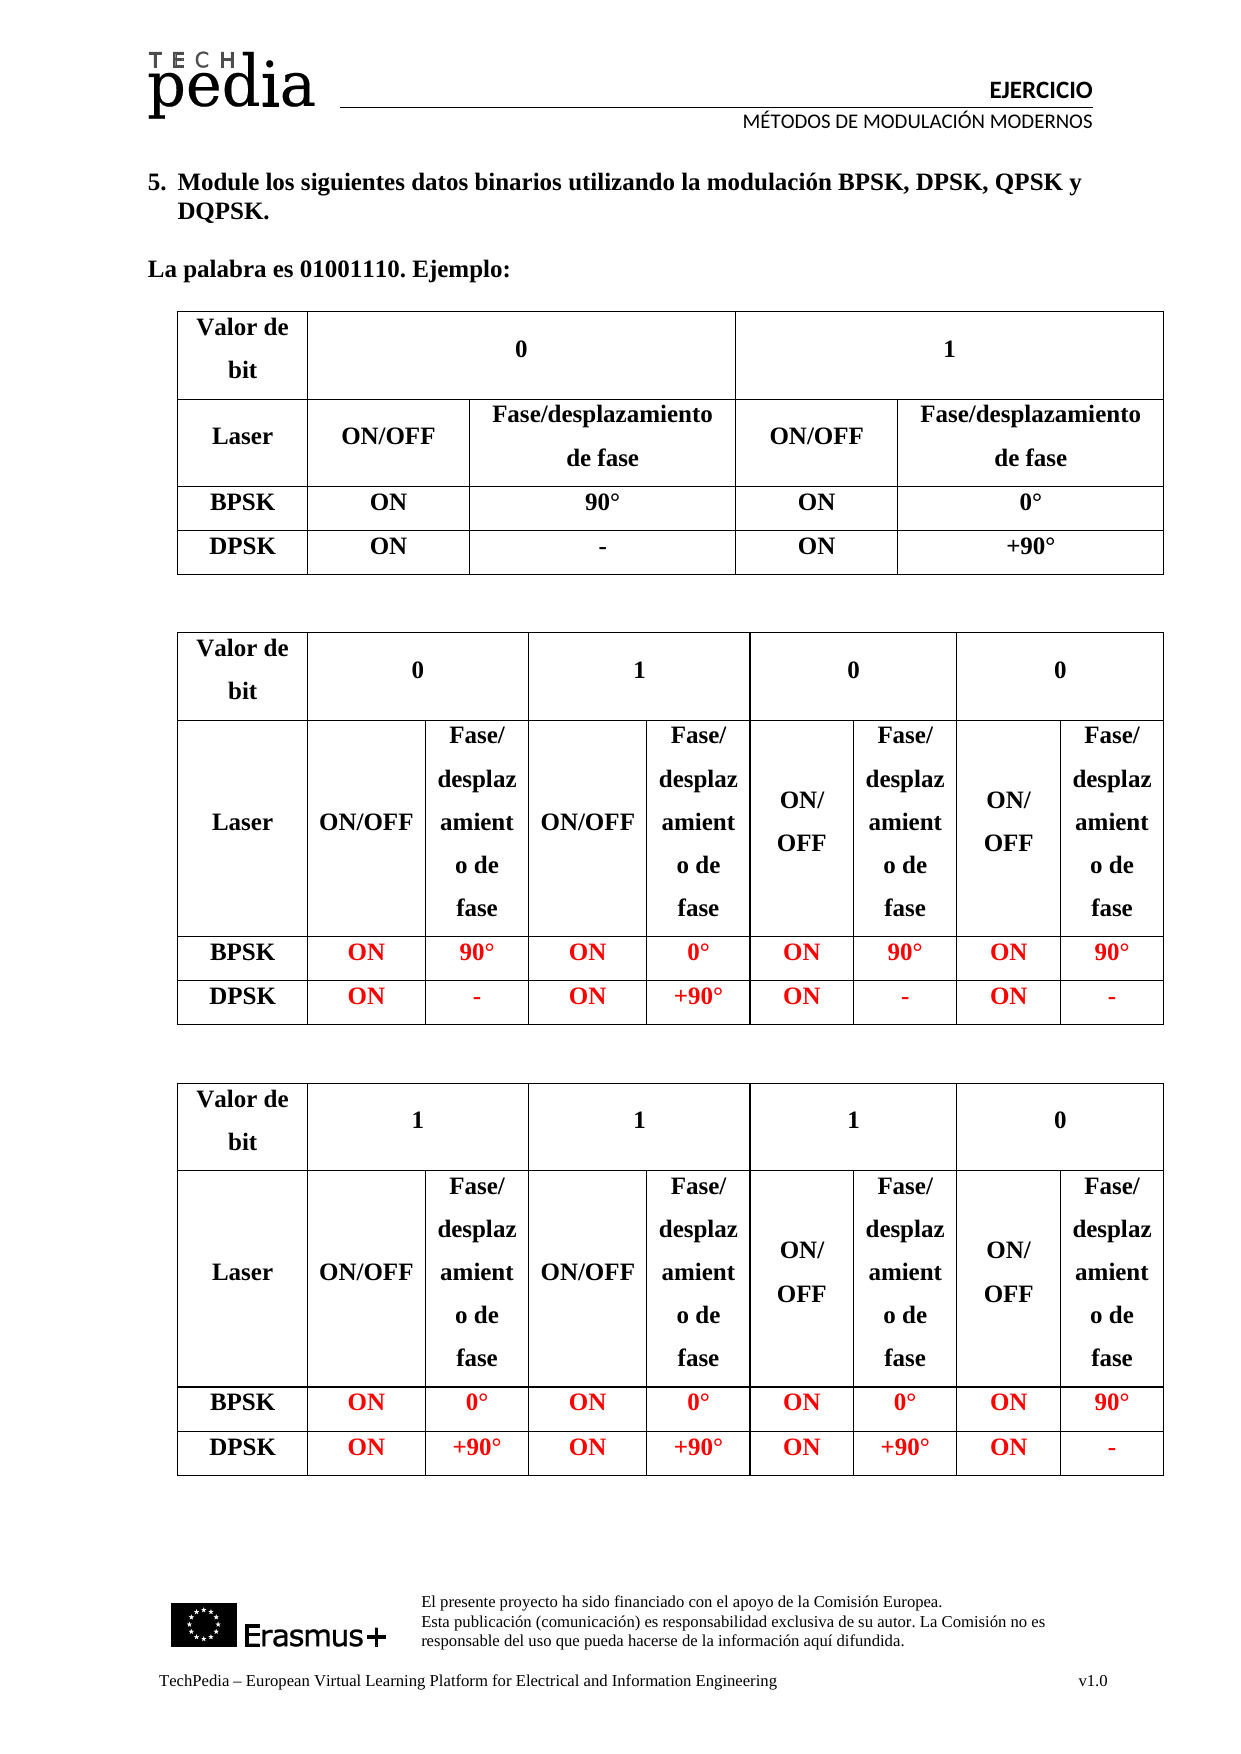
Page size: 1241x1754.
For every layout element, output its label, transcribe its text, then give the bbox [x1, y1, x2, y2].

table_cell - [1061, 1432, 1163, 1474]
table_header 0 [957, 1084, 1163, 1170]
table_cell ON [529, 1388, 646, 1431]
table_cell 90° [1061, 1388, 1163, 1431]
table_cell ON [751, 937, 853, 980]
table_cell ON [308, 1432, 425, 1474]
table_cell DPSK [178, 531, 307, 574]
table_cell 0° [647, 1388, 749, 1431]
table_cell Fase/desplazamiento de fase [854, 1171, 956, 1386]
table_cell - [470, 531, 735, 574]
table_cell - [1061, 981, 1163, 1024]
table_header 1 [308, 1084, 528, 1170]
table_cell ON [529, 1432, 646, 1474]
table_cell ON/OFF [308, 400, 469, 486]
table_cell ON/OFF [308, 721, 425, 936]
table_cell ON [957, 1432, 1060, 1474]
table_cell ON/OFF [529, 1171, 646, 1386]
table_cell ON [308, 1388, 425, 1431]
table_cell ON/OFF [308, 1171, 425, 1386]
table_cell ON [308, 981, 425, 1024]
table_cell ON [957, 937, 1060, 980]
table_cell BPSK [178, 937, 307, 980]
table_cell ON [957, 981, 1060, 1024]
table_cell 0° [426, 1388, 528, 1431]
table_cell Fase/desplazamiento de fase [647, 1171, 749, 1386]
table_cell 90° [470, 487, 735, 530]
table_cell ON [308, 487, 469, 530]
table_cell ON [736, 531, 897, 574]
table_cell BPSK [178, 487, 307, 530]
list La palabra es 01001110. Ejemplo: [148, 254, 1093, 282]
table_cell Laser [178, 721, 307, 936]
table_header 1 [751, 1084, 956, 1170]
table_cell DPSK [178, 981, 307, 1024]
table_header 1 [529, 1084, 749, 1170]
table_cell ON/OFF [751, 721, 853, 936]
table_cell Laser [178, 1171, 307, 1386]
table_cell ON/OFF [529, 721, 646, 936]
table_header 1 [529, 633, 749, 719]
table_cell ON [529, 937, 646, 980]
table_cell ON [308, 531, 469, 574]
table_header Valor de bit [178, 312, 307, 398]
table_cell ON [529, 981, 646, 1024]
table_cell - [426, 981, 528, 1024]
table_cell ON/OFF [751, 1171, 853, 1386]
table_cell +90° [426, 1432, 528, 1474]
table_cell 0° [854, 1388, 956, 1431]
table_header 1 [736, 312, 1163, 398]
table_cell ON [751, 1432, 853, 1474]
table_cell ON [751, 981, 853, 1024]
table_cell ON [308, 937, 425, 980]
table_cell 90° [854, 937, 956, 980]
table_cell Fase/desplazamiento de fase [854, 721, 956, 936]
table_cell - [854, 981, 956, 1024]
table_cell +90° [854, 1432, 956, 1474]
table_cell ON/OFF [957, 721, 1060, 936]
table_cell ON/OFF [736, 400, 897, 486]
table_cell Laser [178, 400, 307, 486]
table_cell 0° [898, 487, 1163, 530]
table_cell Fase/desplazamiento de fase [1061, 1171, 1163, 1386]
table_cell 90° [1061, 937, 1163, 980]
table_cell 0° [647, 937, 749, 980]
table_cell ON [736, 487, 897, 530]
table_cell Fase/desplazamiento de fase [1061, 721, 1163, 936]
table_cell ON/OFF [957, 1171, 1060, 1386]
table_cell +90° [647, 1432, 749, 1474]
table_cell ON [751, 1388, 853, 1431]
table_cell Fase/desplazamiento de fase [426, 1171, 528, 1386]
table_header 0 [751, 633, 956, 719]
table_header 0 [308, 312, 735, 398]
text Module los siguientes datos binarios utilizando la modulación BPSK, DPSK, QPSK y DQPSK. [148, 167, 1093, 225]
table_header Valor de bit [178, 1084, 307, 1170]
table_cell BPSK [178, 1388, 307, 1431]
table_cell +90° [898, 531, 1163, 574]
table_cell Fase/desplazamiento de fase [426, 721, 528, 936]
table_cell Fase/desplazamiento de fase [647, 721, 749, 936]
table_header Valor de bit [178, 633, 307, 719]
table_header 0 [957, 633, 1163, 719]
table_cell Fase/desplazamiento de fase [898, 400, 1163, 486]
table_cell +90° [647, 981, 749, 1024]
table_cell ON [957, 1388, 1060, 1431]
table_cell Fase/desplazamiento de fase [470, 400, 735, 486]
table_cell 90° [426, 937, 528, 980]
table_header 0 [308, 633, 528, 719]
table_cell DPSK [178, 1432, 307, 1474]
